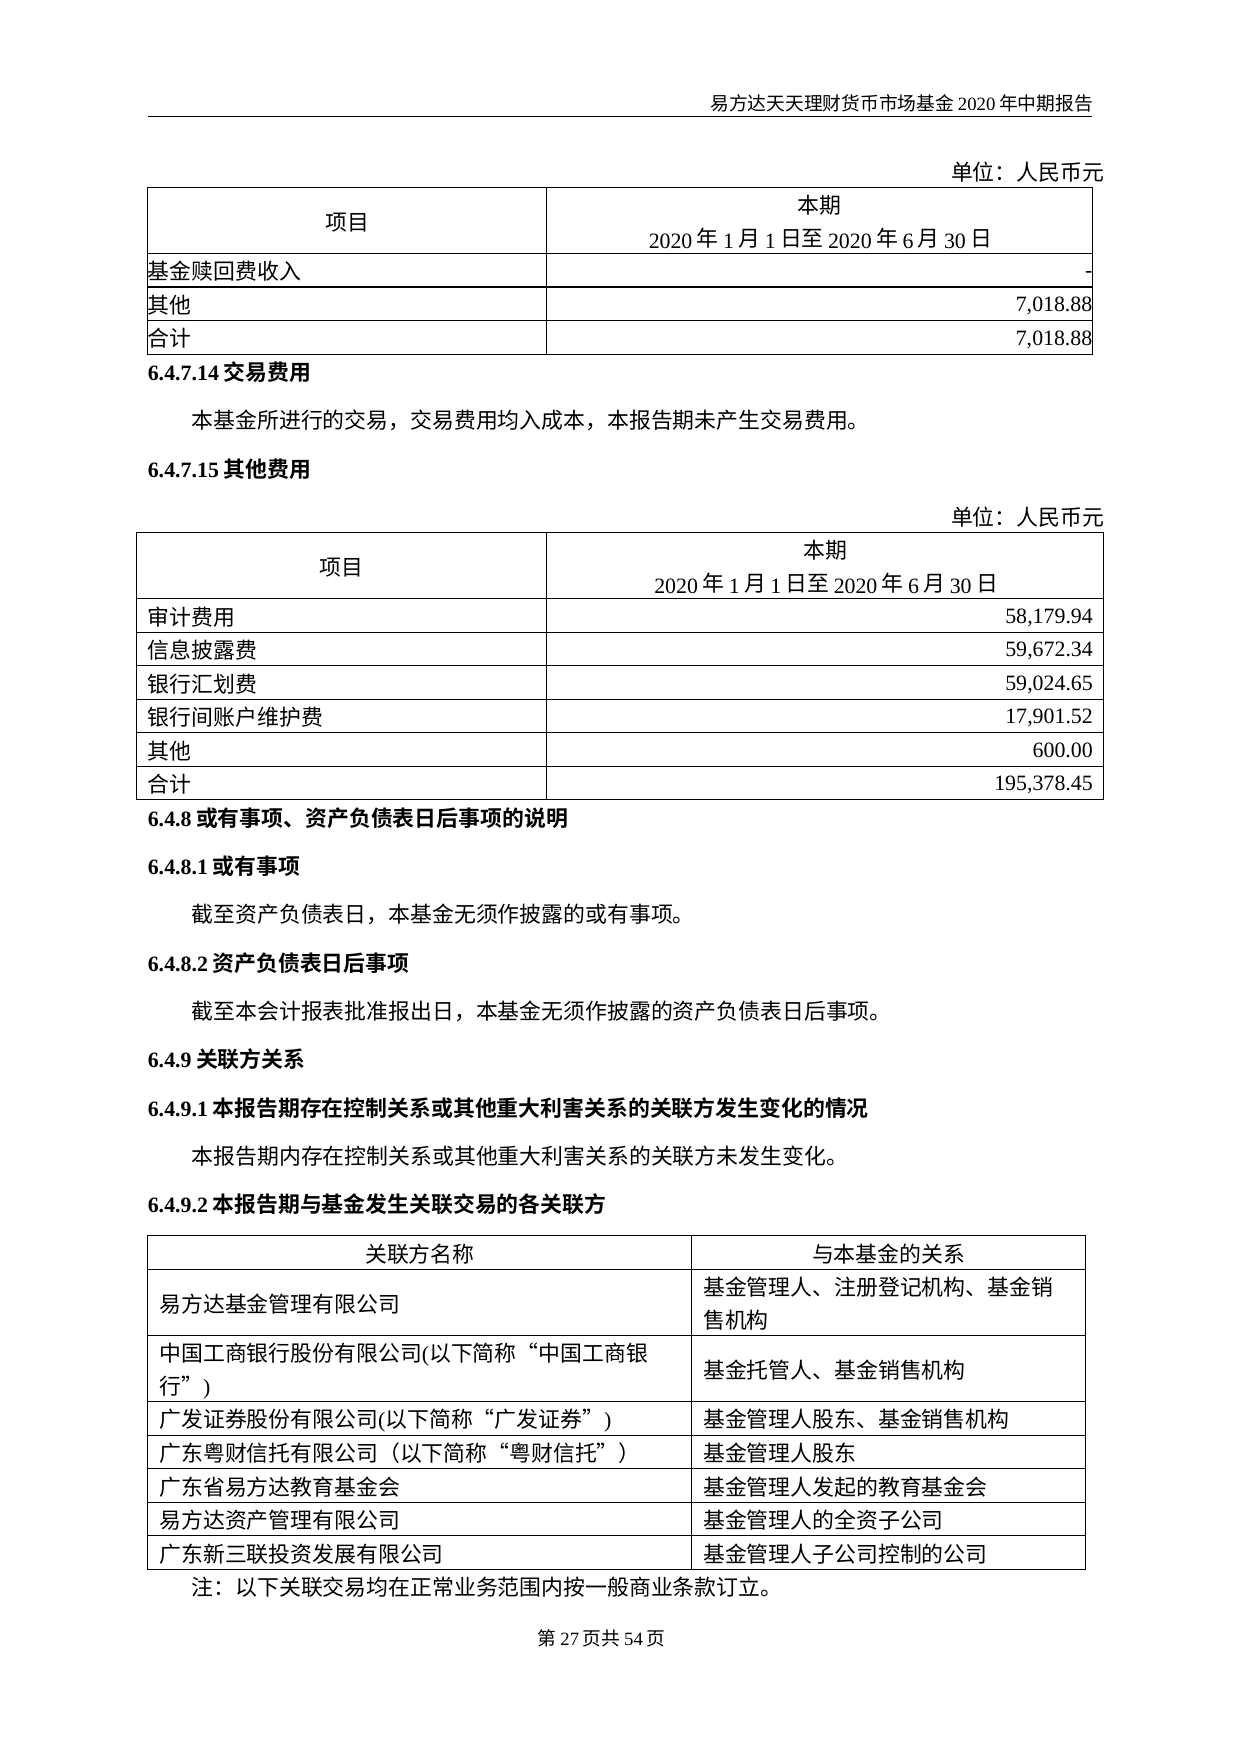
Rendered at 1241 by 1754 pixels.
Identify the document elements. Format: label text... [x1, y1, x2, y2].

table_cell - [547, 254, 1092, 286]
text 6.4.9关联方关系 [148, 1042, 1092, 1074]
text 6.4.7.14交易费用 [148, 355, 1092, 387]
table_header 项目 [137, 533, 546, 598]
text 6.4.8或有事项、资产负债表日后事项的说明 [148, 800, 1092, 833]
text 6.4.7.15其他费用 [148, 451, 1092, 484]
table_header 项目 [148, 188, 546, 253]
text 6.4.8.1或有事项 [148, 849, 1092, 881]
table_cell 广东新三联投资发展有限公司 [148, 1536, 691, 1569]
table_cell 审计费用 [137, 599, 546, 632]
table_cell 易方达基金管理有限公司 [148, 1270, 691, 1335]
table_cell 600.00 [547, 733, 1103, 766]
table_cell 广东粤财信托有限公司（以下简称“粤财信托”） [148, 1436, 691, 1468]
table_cell 195,378.45 [547, 767, 1103, 799]
table_cell 广东省易方达教育基金会 [148, 1469, 691, 1502]
text 本基金所进行的交易，交易费用均入成本，本报告期未产生交易费用。 [148, 403, 1092, 435]
table_cell 基金赎回费收入 [148, 254, 546, 286]
table_cell 其他 [148, 288, 546, 320]
table_cell 基金管理人股东 [692, 1436, 1085, 1468]
text 6.4.9.2本报告期与基金发生关联交易的各关联方 [148, 1187, 1092, 1219]
table_cell 基金管理人股东、基金销售机构 [692, 1402, 1085, 1434]
table_cell 银行间账户维护费 [137, 700, 546, 732]
table_header 与本基金的关系 [692, 1236, 1085, 1269]
table_cell 7,018.88 [547, 321, 1092, 353]
text 本报告期内存在控制关系或其他重大利害关系的关联方未发生变化。 [148, 1139, 1092, 1171]
table_cell 58,179.94 [547, 599, 1103, 632]
table_cell 59,024.65 [547, 666, 1103, 699]
table_cell 银行汇划费 [137, 666, 546, 699]
table_header 本期 2020年1月1日至2020年6月30日 [547, 533, 1103, 598]
table_cell 合计 [148, 321, 546, 353]
table_cell 其他 [137, 733, 546, 766]
text 截至本会计报表批准报出日，本基金无须作披露的资产负债表日后事项。 [148, 994, 1092, 1026]
table_cell 17,901.52 [547, 700, 1103, 732]
table_cell 基金管理人的全资子公司 [692, 1503, 1085, 1535]
text 截至资产负债表日，本基金无须作披露的或有事项。 [148, 897, 1092, 929]
table_cell 广发证券股份有限公司(以下简称“广发证券”) [148, 1402, 691, 1434]
table_cell 59,672.34 [547, 633, 1103, 665]
table_cell 基金管理人发起的教育基金会 [692, 1469, 1085, 1502]
table_cell 信息披露费 [137, 633, 546, 665]
text 6.4.9.1本报告期存在控制关系或其他重大利害关系的关联方发生变化的情况 [148, 1090, 1092, 1123]
table_cell 基金托管人、基金销售机构 [692, 1336, 1085, 1401]
text 注：以下关联交易均在正常业务范围内按一般商业条款订立。 [148, 1570, 1092, 1602]
text 6.4.8.2资产负债表日后事项 [148, 945, 1092, 978]
table_cell 基金管理人、注册登记机构、基金销售机构 [692, 1270, 1085, 1335]
table_cell 中国工商银行股份有限公司(以下简称“中国工商银行”) [148, 1336, 691, 1401]
text 单位：人民币元 [148, 154, 1104, 187]
text 单位：人民币元 [148, 499, 1104, 532]
table_header 关联方名称 [148, 1236, 691, 1269]
table_cell 易方达资产管理有限公司 [148, 1503, 691, 1535]
table_cell 合计 [137, 767, 546, 799]
table_cell 基金管理人子公司控制的公司 [692, 1536, 1085, 1569]
table_header 本期 2020年1月1日至2020年6月30日 [547, 188, 1092, 253]
table_cell 7,018.88 [547, 288, 1092, 320]
